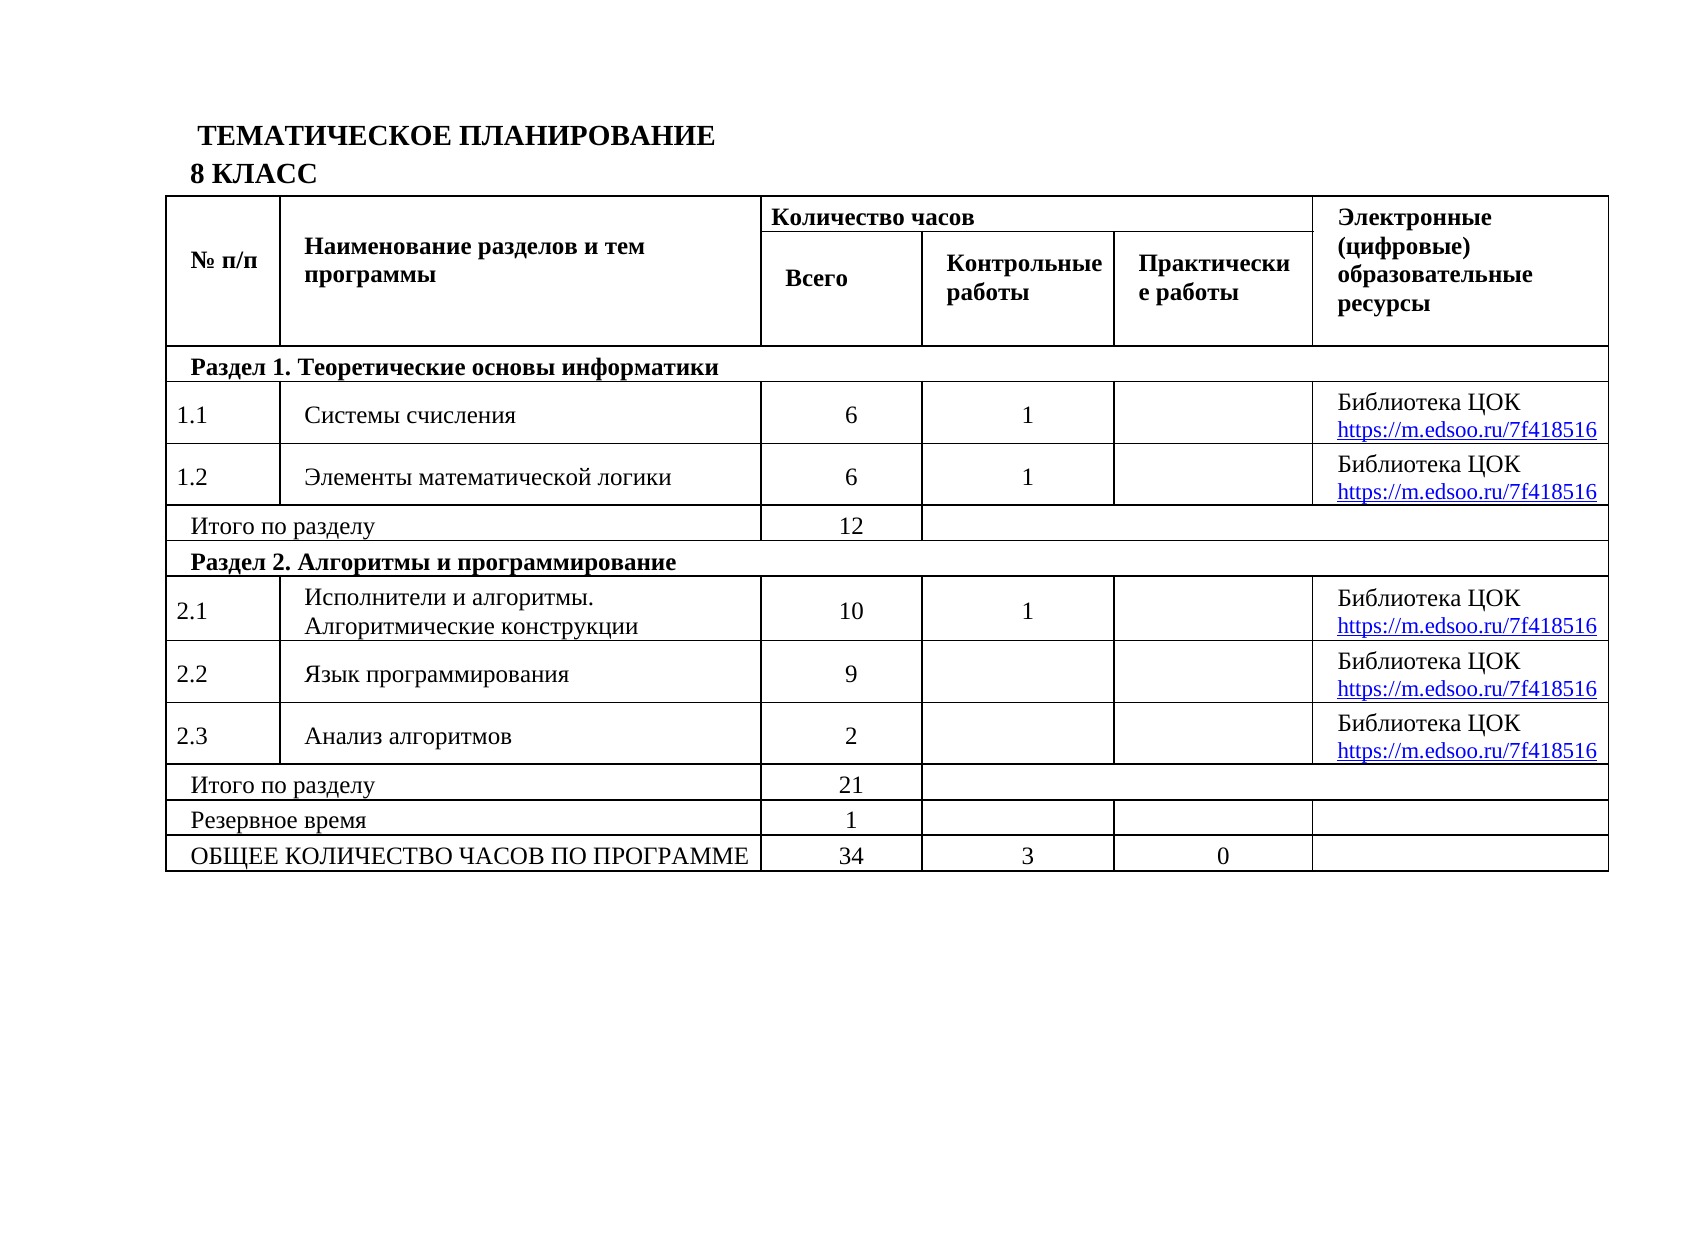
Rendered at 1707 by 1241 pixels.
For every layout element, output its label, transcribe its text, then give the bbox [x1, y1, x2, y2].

table_cell 34 [762, 836, 921, 870]
table_cell Элементы математической логики [281, 444, 760, 504]
table_cell 1 [923, 444, 1113, 504]
table_cell 2.1 [167, 577, 279, 639]
table_cell [1115, 703, 1312, 763]
table_cell [1115, 382, 1312, 442]
table_cell 0 [1115, 836, 1312, 870]
table_header Наименование разделов и тем программы [281, 197, 760, 345]
table_cell [923, 703, 1113, 763]
table_header Количество часов [762, 197, 1312, 231]
table_cell 6 [762, 382, 921, 442]
table_cell Язык программирования [281, 641, 760, 701]
table_cell 2.2 [167, 641, 279, 701]
table_cell 3 [923, 836, 1113, 870]
table_cell 21 [762, 765, 921, 799]
table_cell Практические работы [1115, 232, 1312, 345]
table_cell Раздел 1. Теоретические основы информатики [167, 347, 1608, 381]
table_cell [923, 506, 1608, 540]
table_cell 1.1 [167, 382, 279, 442]
text 8 КЛАСС [190, 157, 1618, 190]
table_cell 10 [762, 577, 921, 639]
table_header № п/п [167, 197, 279, 345]
table_cell [923, 765, 1608, 799]
table_cell Всего [762, 232, 921, 345]
table_cell Библиотека ЦОК https://m.edsoo.ru/7f418516 [1313, 382, 1608, 442]
table_cell [1115, 577, 1312, 639]
table_cell Анализ алгоритмов [281, 703, 760, 763]
table_cell [1313, 801, 1608, 834]
table_cell Библиотека ЦОК https://m.edsoo.ru/7f418516 [1313, 641, 1608, 701]
table_cell [1115, 801, 1312, 834]
table_cell 1.2 [167, 444, 279, 504]
table_cell 12 [762, 506, 921, 540]
table_cell Итого по разделу [167, 506, 760, 540]
table_cell 2 [762, 703, 921, 763]
table_cell Контрольные работы [923, 232, 1113, 345]
table_cell Раздел 2. Алгоритмы и программирование [167, 541, 1608, 575]
table_cell Резервное время [167, 801, 760, 834]
table_cell [923, 801, 1113, 834]
table_cell [923, 641, 1113, 701]
table_cell Итого по разделу [167, 765, 760, 799]
table_cell Библиотека ЦОК https://m.edsoo.ru/7f418516 [1313, 444, 1608, 504]
table_cell ОБЩЕЕ КОЛИЧЕСТВО ЧАСОВ ПО ПРОГРАММЕ [167, 836, 760, 870]
table_cell Исполнители и алгоритмы. Алгоритмические конструкции [281, 577, 760, 639]
table_cell [1115, 444, 1312, 504]
table_header Электронные (цифровые) образовательные ресурсы [1313, 197, 1608, 345]
table_cell 2.3 [167, 703, 279, 763]
table_cell Библиотека ЦОК https://m.edsoo.ru/7f418516 [1313, 703, 1608, 763]
table_cell [1313, 836, 1608, 870]
text ТЕМАТИЧЕСКОЕ ПЛАНИРОВАНИЕ [190, 118, 1618, 152]
table_cell Системы счисления [281, 382, 760, 442]
table_cell 1 [762, 801, 921, 834]
table_cell 1 [923, 382, 1113, 442]
table_cell Библиотека ЦОК https://m.edsoo.ru/7f418516 [1313, 577, 1608, 639]
table_cell 6 [762, 444, 921, 504]
table_cell 1 [923, 577, 1113, 639]
table_cell 9 [762, 641, 921, 701]
table_cell [1115, 641, 1312, 701]
